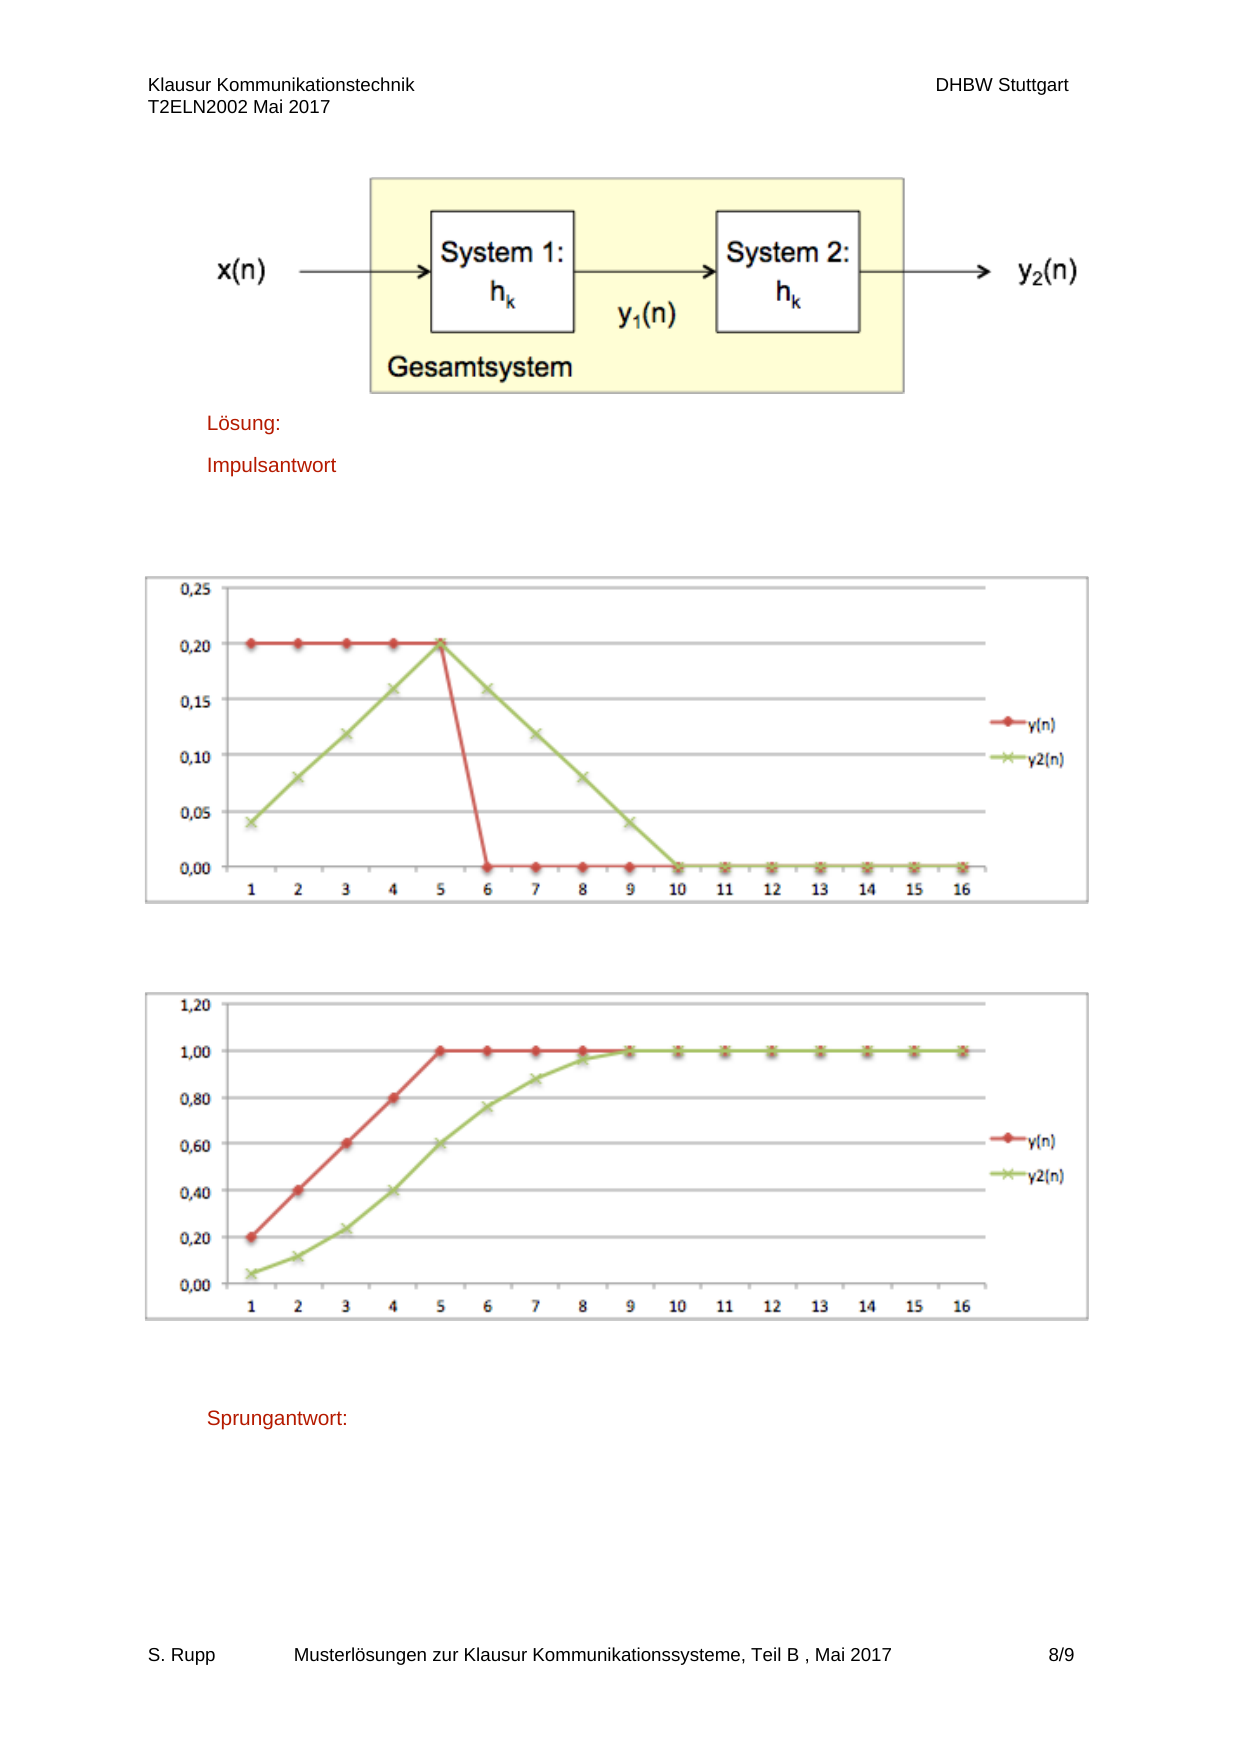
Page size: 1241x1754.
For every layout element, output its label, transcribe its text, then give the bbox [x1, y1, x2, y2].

picture [144, 992, 1089, 1321]
picture [206, 177, 1092, 394]
picture [144, 576, 1089, 904]
text Sprungantwort: [148, 1406, 1093, 1430]
text Lösung: [148, 411, 1093, 435]
text Impulsantwort [148, 452, 1093, 476]
